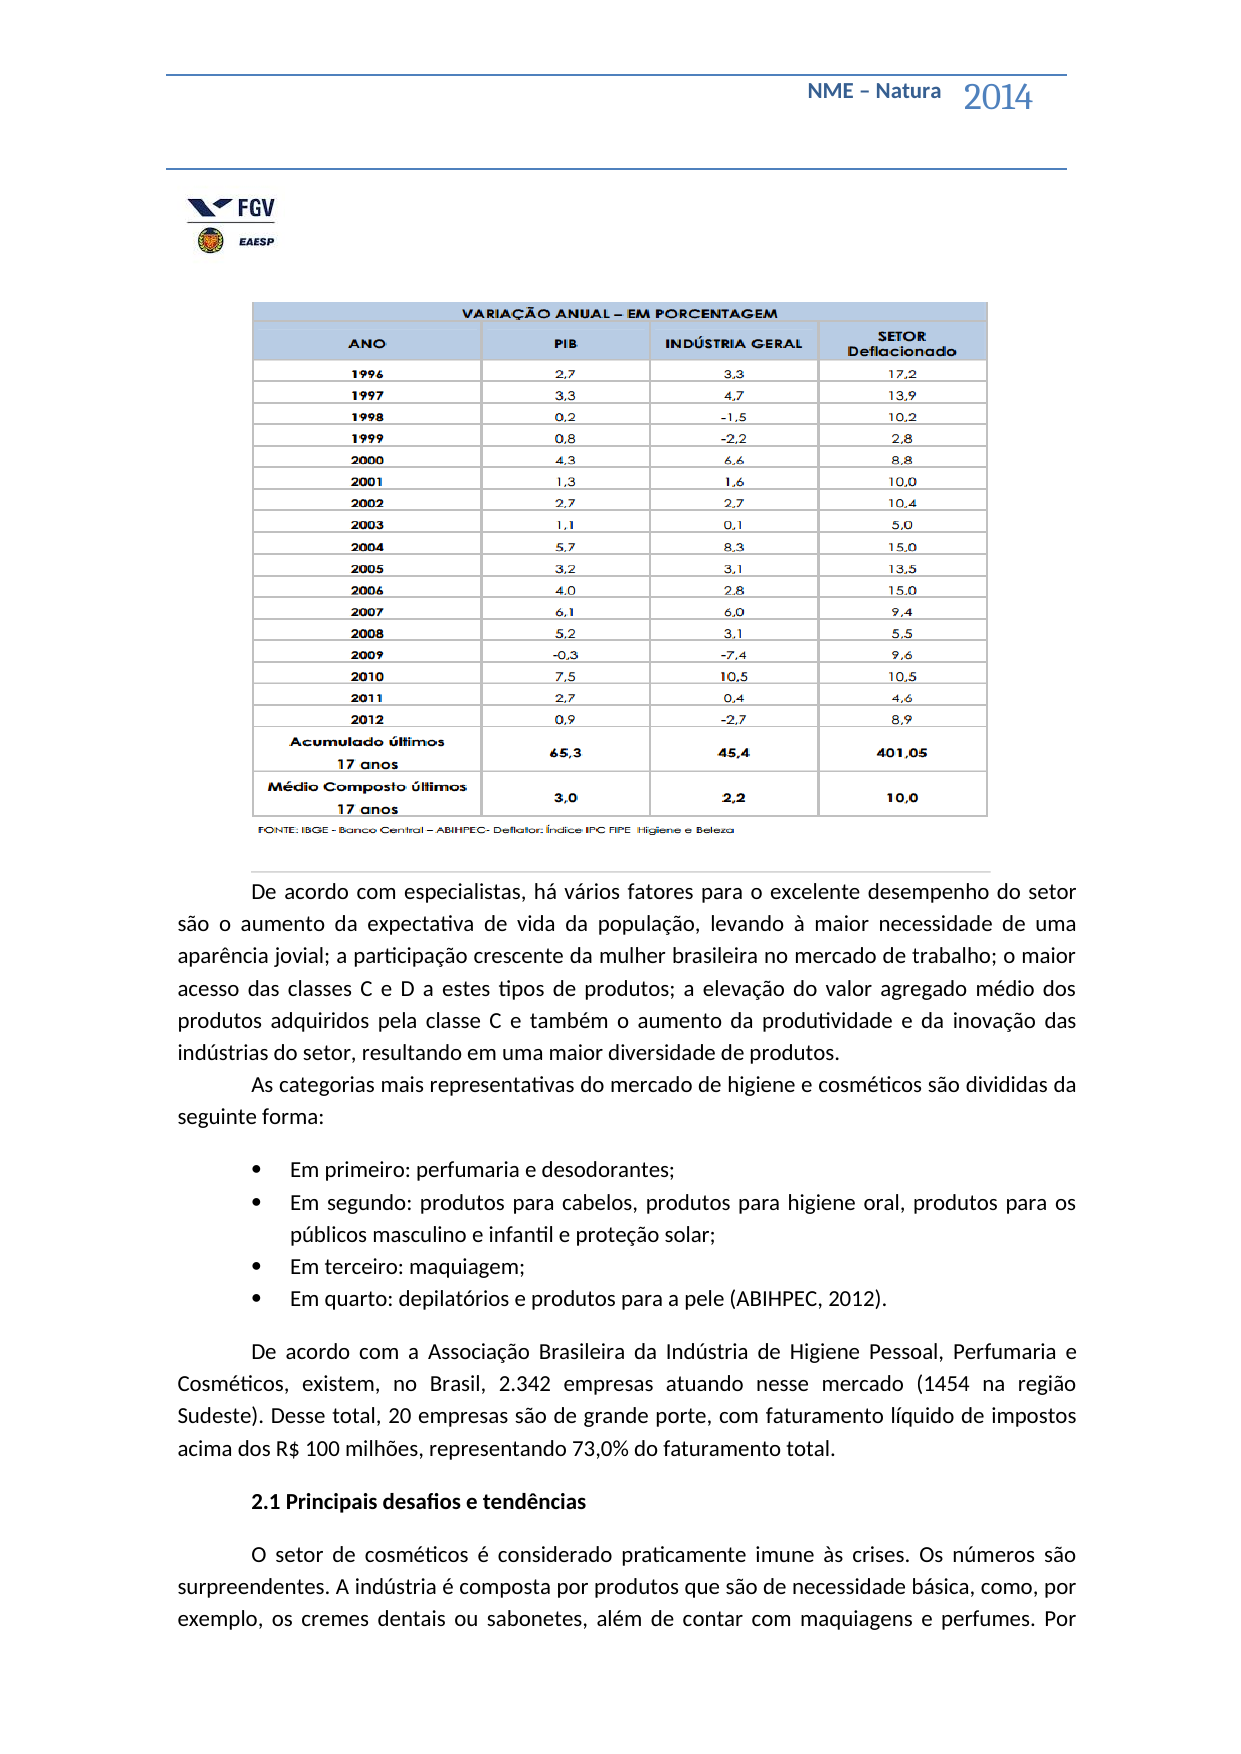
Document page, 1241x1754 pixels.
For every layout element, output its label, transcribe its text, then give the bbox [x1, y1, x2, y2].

list Em terceiro: maquiagem; [252, 1252, 1078, 1280]
list Em quarto: depilatórios e produtos para a pele (ABIHPEC, 2012). [252, 1284, 1078, 1312]
text As categorias mais representativas do mercado de higiene e cosméticos são divididas da seguinte forma: [177, 1070, 1078, 1130]
picture [177, 170, 285, 279]
text De acordo com especialistas, há vários fatores para o excelente desempenho do setor são o aumento da expectativa de vida da população, levando à maior necessidade de uma aparência jovial; a participação crescente da mulher brasileira no mercado de trabalho; o maior acesso das classes C e D a estes tipos de produtos; a elevação do valor agregado médio dos produtos adquiridos pela classe C e também o aumento da produtividade e da inovação das indústrias do setor, resultando em uma maior diversidade de produtos. [177, 877, 1078, 1066]
text De acordo com a Associação Brasileira da Indústria de Higiene Pessoal, Perfumaria e Cosméticos, existem, no Brasil, 2.342 empresas atuando nesse mercado (1454 na região Sudeste). Desse total, 20 empresas são de grande porte, com faturamento líquido de impostos acima dos R$ 100 milhões, representando 73,0% do faturamento total. [177, 1337, 1078, 1462]
list Em primeiro: perfumaria e desodorantes; [252, 1155, 1078, 1183]
picture [251, 302, 991, 873]
text 2.1 Principais desafios e tendências [177, 1487, 1078, 1515]
list Em segundo: produtos para cabelos, produtos para higiene oral, produtos para os públicos masculino e infantil e proteção solar; [252, 1188, 1078, 1248]
